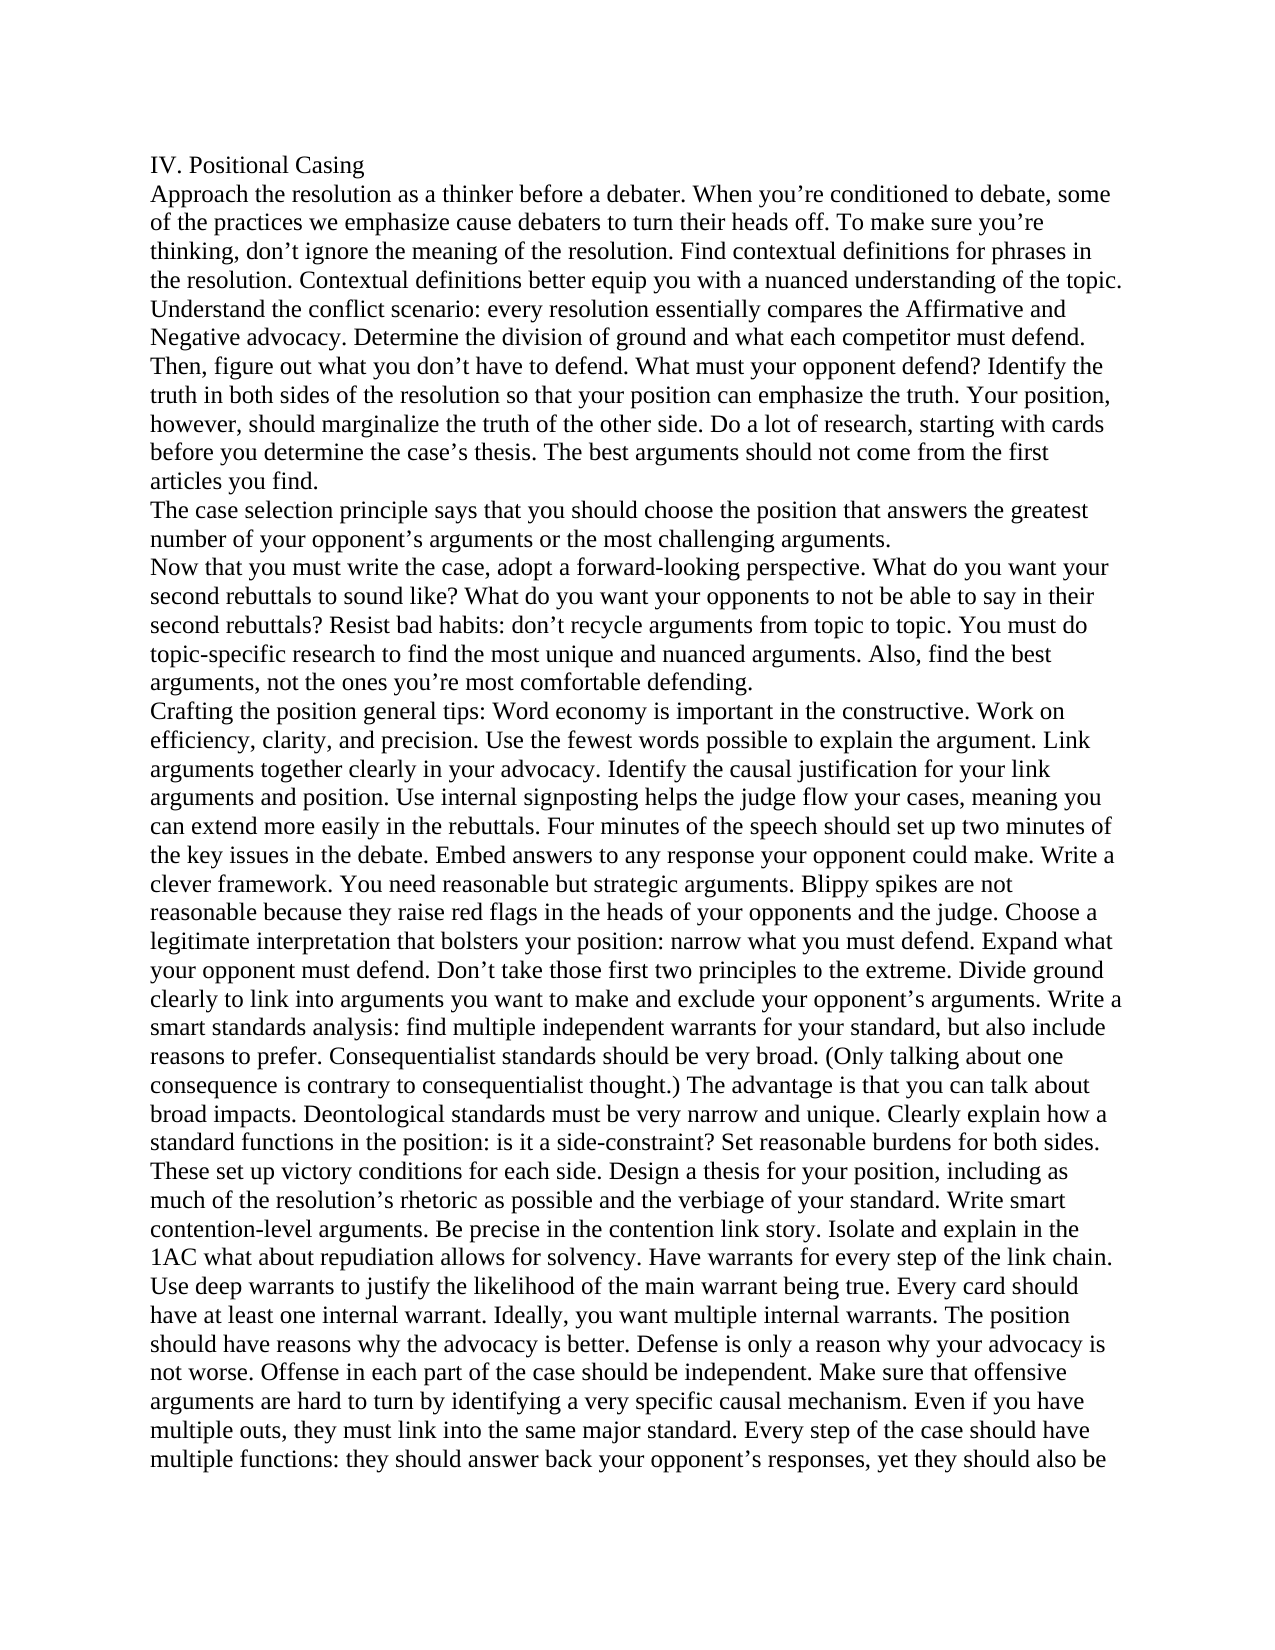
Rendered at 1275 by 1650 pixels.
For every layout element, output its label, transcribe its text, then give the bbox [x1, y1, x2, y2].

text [150, 696, 1125, 1472]
text Now that you must write the case, adopt a forward-looking perspective. What do you want your second rebuttals to sound like? What do you want your opponents to not be able to say in their second rebuttals? Resist bad habits: don’t recycle arguments from topic to topic. You must do topic-specific research to find the most unique and nuanced arguments. Also, find the best arguments, not the ones you’re most comfortable defending. [150, 552, 1125, 696]
text The case selection principle says that you should choose the position that answers the greatest number of your opponent’s arguments or the most challenging arguments. [150, 495, 1125, 552]
text Approach the resolution as a thinker before a debater. When you’re conditioned to debate, some of the practices we emphasize cause debaters to turn their heads off. To make sure you’re thinking, don’t ignore the meaning of the resolution. Find contextual definitions for phrases in the resolution. Contextual definitions better equip you with a nuanced understanding of the topic. Understand the conflict scenario: every resolution essentially compares the Affirmative and Negative advocacy. Determine the division of ground and what each competitor must defend. Then, figure out what you don’t have to defend. What must your opponent defend? Identify the truth in both sides of the resolution so that your position can emphasize the truth. Your position, however, should marginalize the truth of the other side. Do a lot of research, starting with cards before you determine the case’s thesis. The best arguments should not come from the first articles you find. [150, 179, 1125, 495]
text IV. Positional Casing [150, 150, 1125, 179]
